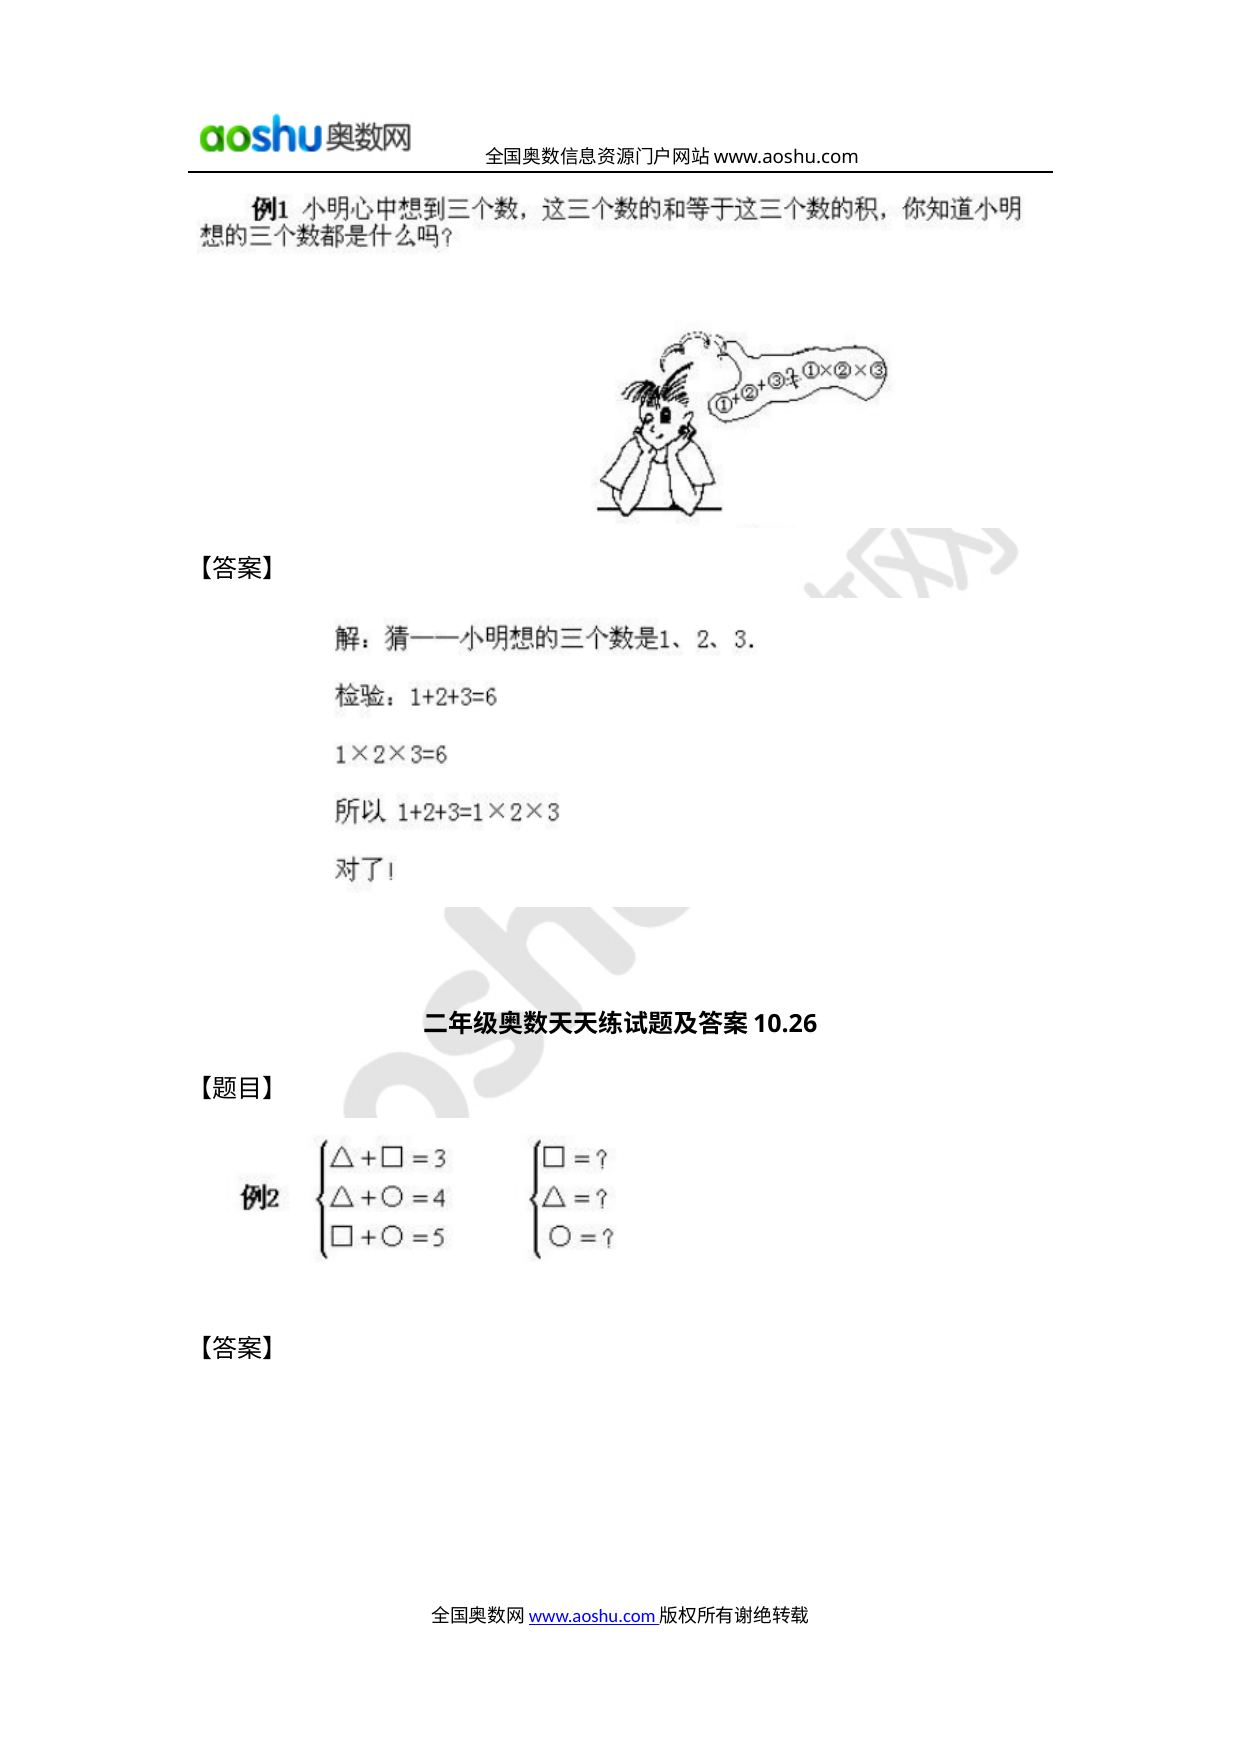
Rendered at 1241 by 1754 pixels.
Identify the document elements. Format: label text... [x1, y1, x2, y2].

text 【答案】 [187, 534, 1053, 598]
text 二年级奥数天天练试题及答案10.26 [187, 989, 1053, 1054]
text 【答案】 [187, 1314, 1053, 1379]
picture [187, 598, 1053, 989]
picture [187, 88, 485, 164]
picture [187, 176, 1053, 534]
text 【题目】 [187, 1054, 1053, 1118]
picture [187, 1118, 1053, 1314]
